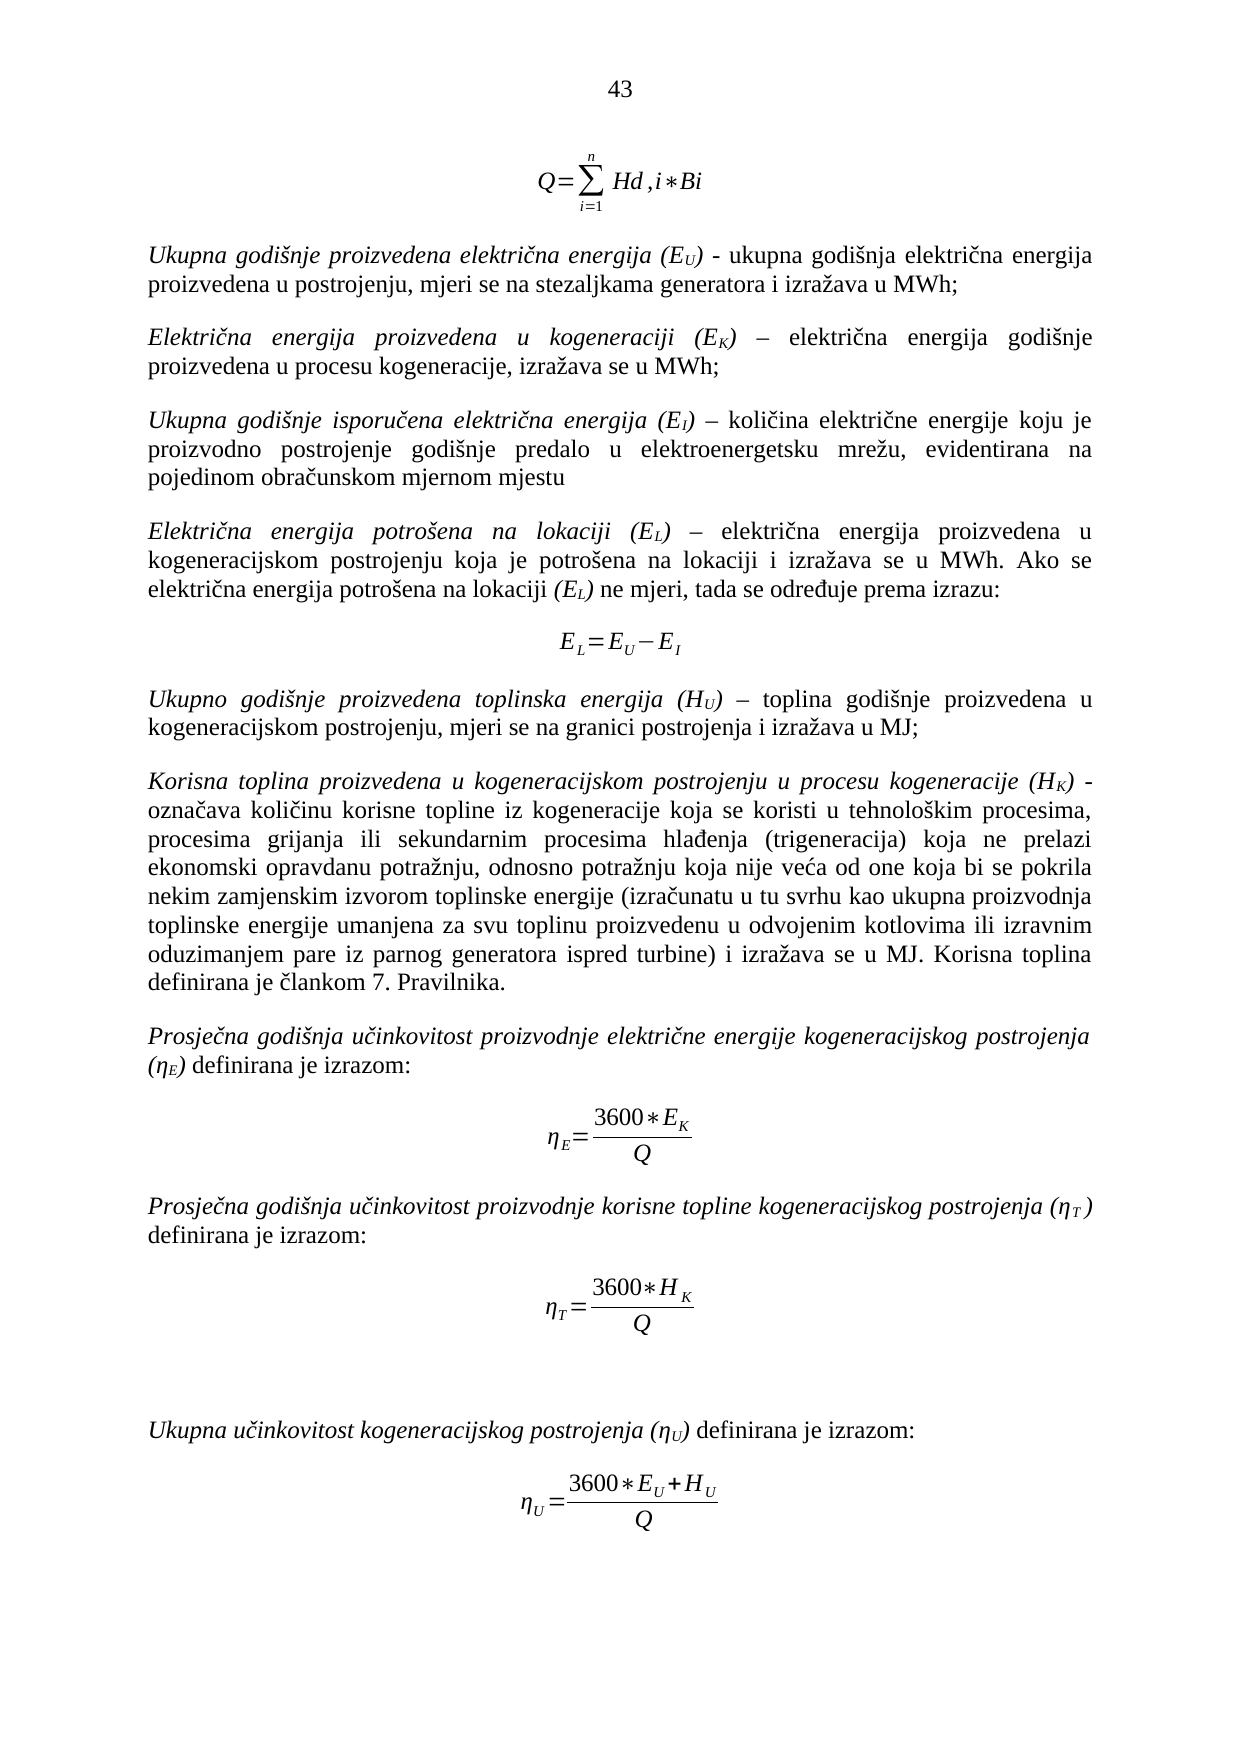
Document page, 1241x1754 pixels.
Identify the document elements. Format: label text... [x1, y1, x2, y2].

text Prosječna godišnja učinkovitost proizvodnje električne energije kogeneracijskog postrojenja (ƞE) definirana je izrazom: [148, 1021, 1093, 1079]
text Korisna toplina proizvedena u kogeneracijskom postrojenju u procesu kogeneracije (HK) - označava količinu korisne topline iz kogeneracije koja se koristi u tehnološkim procesima, procesima grijanja ili sekundarnim procesima hlađenja (trigeneracija) koja ne prelazi ekonomski opravdanu potražnju, odnosno potražnju koja nije veća od one koja bi se pokrila nekim zamjenskim izvorom toplinske energije (izračunatu u tu svrhu kao ukupna proizvodnja toplinske energije umanjena za svu toplinu proizvedenu u odvojenim kotlovima ili izravnim oduzimanjem pare iz parnog generatora ispred turbine) i izražava se u MJ. Korisna toplina definirana je člankom 7. Pravilnika. [148, 766, 1093, 996]
text Prosječna godišnja učinkovitost proizvodnje korisne topline kogeneracijskog postrojenja (ƞT ) definirana je izrazom: [148, 1191, 1093, 1249]
text Ukupna učinkovitost kogeneracijskog postrojenja (ƞU) definirana je izrazom: [148, 1415, 1093, 1444]
text Električna energija proizvedena u kogeneraciji (EK) – električna energija godišnje proizvedena u procesu kogeneracije, izražava se u MWh; [148, 322, 1093, 380]
text Ukupna godišnje isporučena električna energija (EI) – količina električne energije koju je proizvodno postrojenje godišnje predalo u elektroenergetsku mrežu, evidentirana na pojedinom obračunskom mjernom mjestu [148, 405, 1093, 491]
text Ukupno godišnje proizvedena toplinska energija (HU) – toplina godišnje proizvedena u kogeneracijskom postrojenju, mjeri se na granici postrojenja i izražava u MJ; [148, 684, 1093, 741]
text Ukupna godišnje proizvedena električna energija (EU) - ukupna godišnja električna energija proizvedena u postrojenju, mjeri se na stezaljkama generatora i izražava u MWh; [148, 240, 1093, 297]
text Električna energija potrošena na lokaciji (EL) – električna energija proizvedena u kogeneracijskom postrojenju koja je potrošena na lokaciji i izražava se u MWh. Ako se električna energija potrošena na lokaciji (EL) ne mjeri, tada se određuje prema izrazu: [148, 516, 1093, 602]
